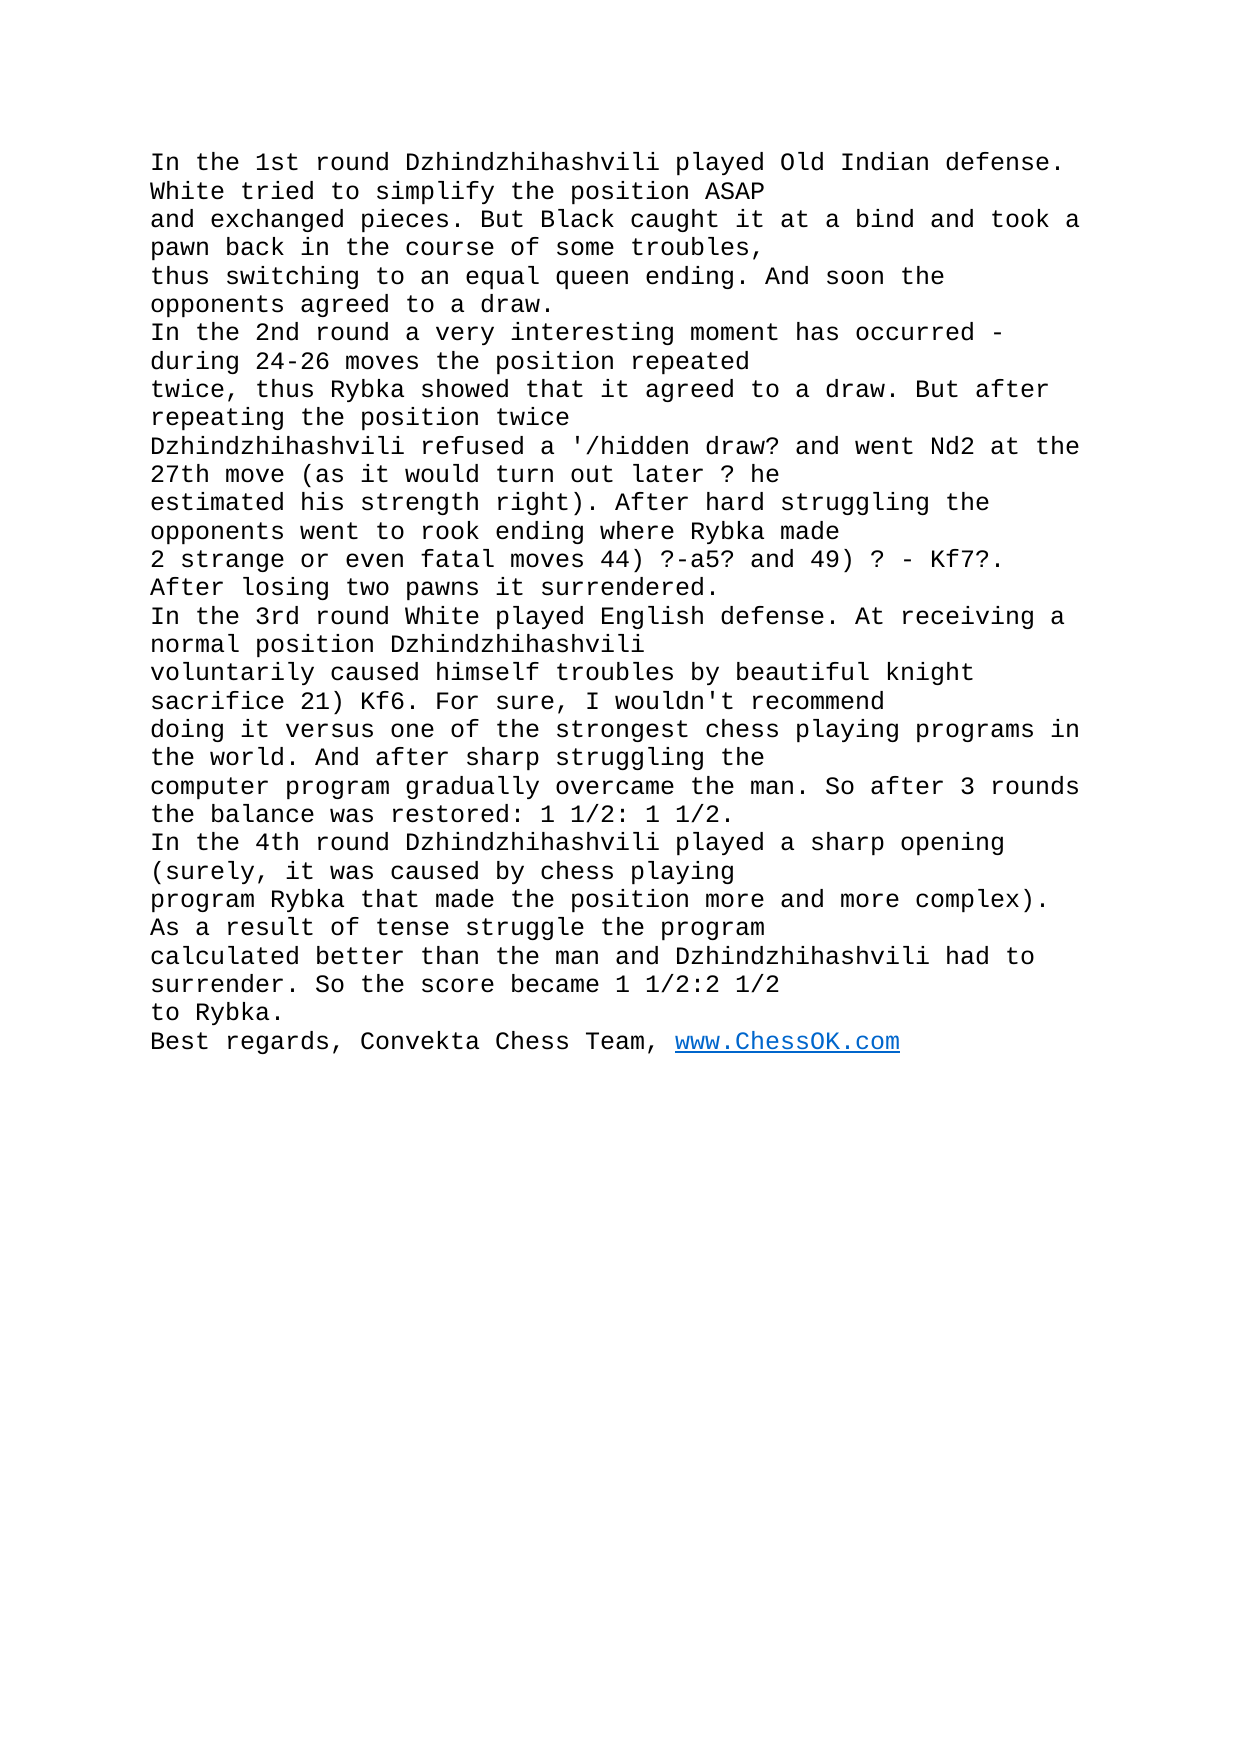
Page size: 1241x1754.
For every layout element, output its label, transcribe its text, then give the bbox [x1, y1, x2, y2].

text Best regards, Convekta Chess Team, www.ChessOK.com [150, 1028, 1090, 1057]
text In the 1st round Dzhindzhihashvili played Old Indian defense. White tried to simplify the position ASAP and exchanged pieces. But Black caught it at a bind and took a pawn back in the course of some troubles, thus switching to an equal queen ending. And soon the opponents agreed to a draw. [150, 150, 1090, 320]
text In the 3rd round White played English defense. At receiving a normal position Dzhindzhihashvili voluntarily caused himself troubles by beautiful knight sacrifice 21) Kf6. For sure, I wouldn't recommend doing it versus one of the strongest chess playing programs in the world. And after sharp struggling the computer program gradually overcame the man. So after 3 rounds the balance was restored: 1 1/2: 1 1/2. [150, 603, 1090, 830]
text In the 2nd round a very interesting moment has occurred - during 24-26 moves the position repeated twice, thus Rybka showed that it agreed to a draw. But after repeating the position twice Dzhindzhihashvili refused a '/hidden draw? and went Nd2 at the 27th move (as it would turn out later ? he estimated his strength right). After hard struggling the opponents went to rook ending where Rybka made 2 strange or even fatal moves 44) ?-a5? and 49) ? - Kf7?. After losing two pawns it surrendered. [150, 320, 1090, 603]
text In the 4th round Dzhindzhihashvili played a sharp opening (surely, it was caused by chess playing program Rybka that made the position more and more complex). As a result of tense struggle the program calculated better than the man and Dzhindzhihashvili had to surrender. So the score became 1 1/2:2 1/2 to Rybka. [150, 830, 1090, 1028]
